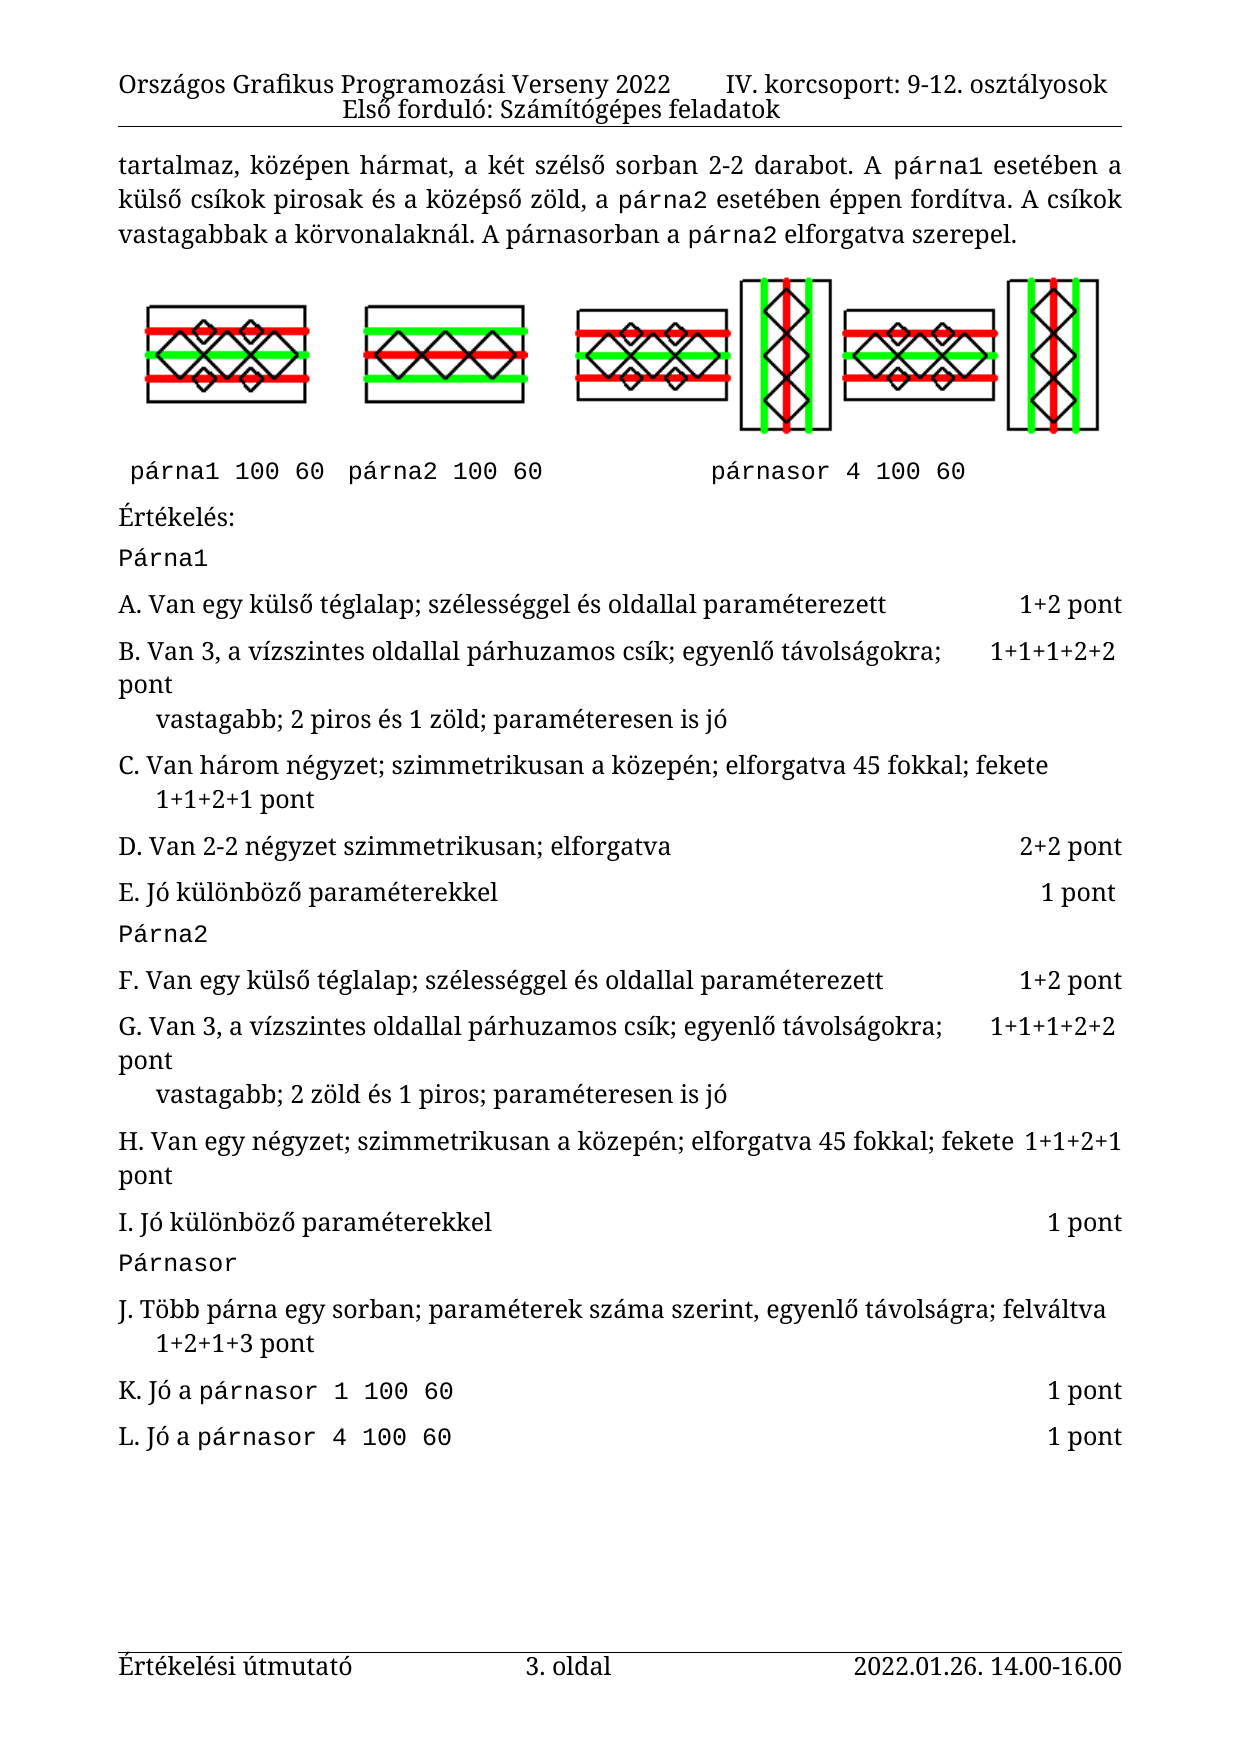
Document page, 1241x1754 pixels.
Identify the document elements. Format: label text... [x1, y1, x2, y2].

text H. Van egy négyzet; szimmetrikusan a közepén; elforgatva 45 fokkal; fekete 1+1+2+1 pont [118, 1124, 1122, 1192]
picture [565, 263, 1111, 446]
text A. Van egy külső téglalap; szélességgel és oldallal paraméterezett 1+2 pont [118, 587, 1122, 621]
text D. Van 2-2 négyzet szimmetrikusan; elforgatva 2+2 pont [118, 828, 1122, 862]
table_cell párnasor 4 100 60 [554, 458, 1122, 499]
text J. Több párna egy sorban; paraméterek száma szerint, egyenlő távolságra; felváltva 1+2+1+3 pont [118, 1292, 1122, 1360]
text G. Van 3, a vízszintes oldallal párhuzamos csík; egyenlő távolságokra; 1+1+1+2+2 pont vastagabb; 2 zöld és 1 piros; paraméteresen is jó [118, 1009, 1122, 1111]
table_header [118, 263, 336, 458]
table_cell párna2 100 60 [336, 458, 554, 499]
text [118, 148, 1122, 251]
table_header [554, 263, 1122, 458]
text L. Jó a párnasor 4 100 60 1 pont [118, 1419, 1122, 1453]
picture [142, 299, 313, 409]
text I. Jó különböző paraméterekkel 1 pont [118, 1204, 1122, 1238]
text E. Jó különböző paraméterekkel 1 pont [118, 875, 1122, 909]
text K. Jó a párnasor 1 100 60 1 pont [118, 1372, 1122, 1407]
text C. Van három négyzet; szimmetrikusan a közepén; elforgatva 45 fokkal; fekete 1+1+2+1 pont [118, 748, 1122, 816]
table_cell párna1 100 60 [118, 458, 336, 499]
text F. Van egy külső téglalap; szélességgel és oldallal paraméterezett 1+2 pont [118, 962, 1122, 996]
text Értékelés: [118, 499, 1122, 533]
text Párna2 [118, 922, 1122, 950]
text Párnasor [118, 1251, 1122, 1279]
text Párna1 [118, 546, 1122, 574]
picture [362, 299, 528, 409]
text B. Van 3, a vízszintes oldallal párhuzamos csík; egyenlő távolságokra; 1+1+1+2+2 pont vastagabb; 2 piros és 1 zöld; paraméteresen is jó [118, 633, 1122, 735]
table_header [336, 263, 554, 458]
